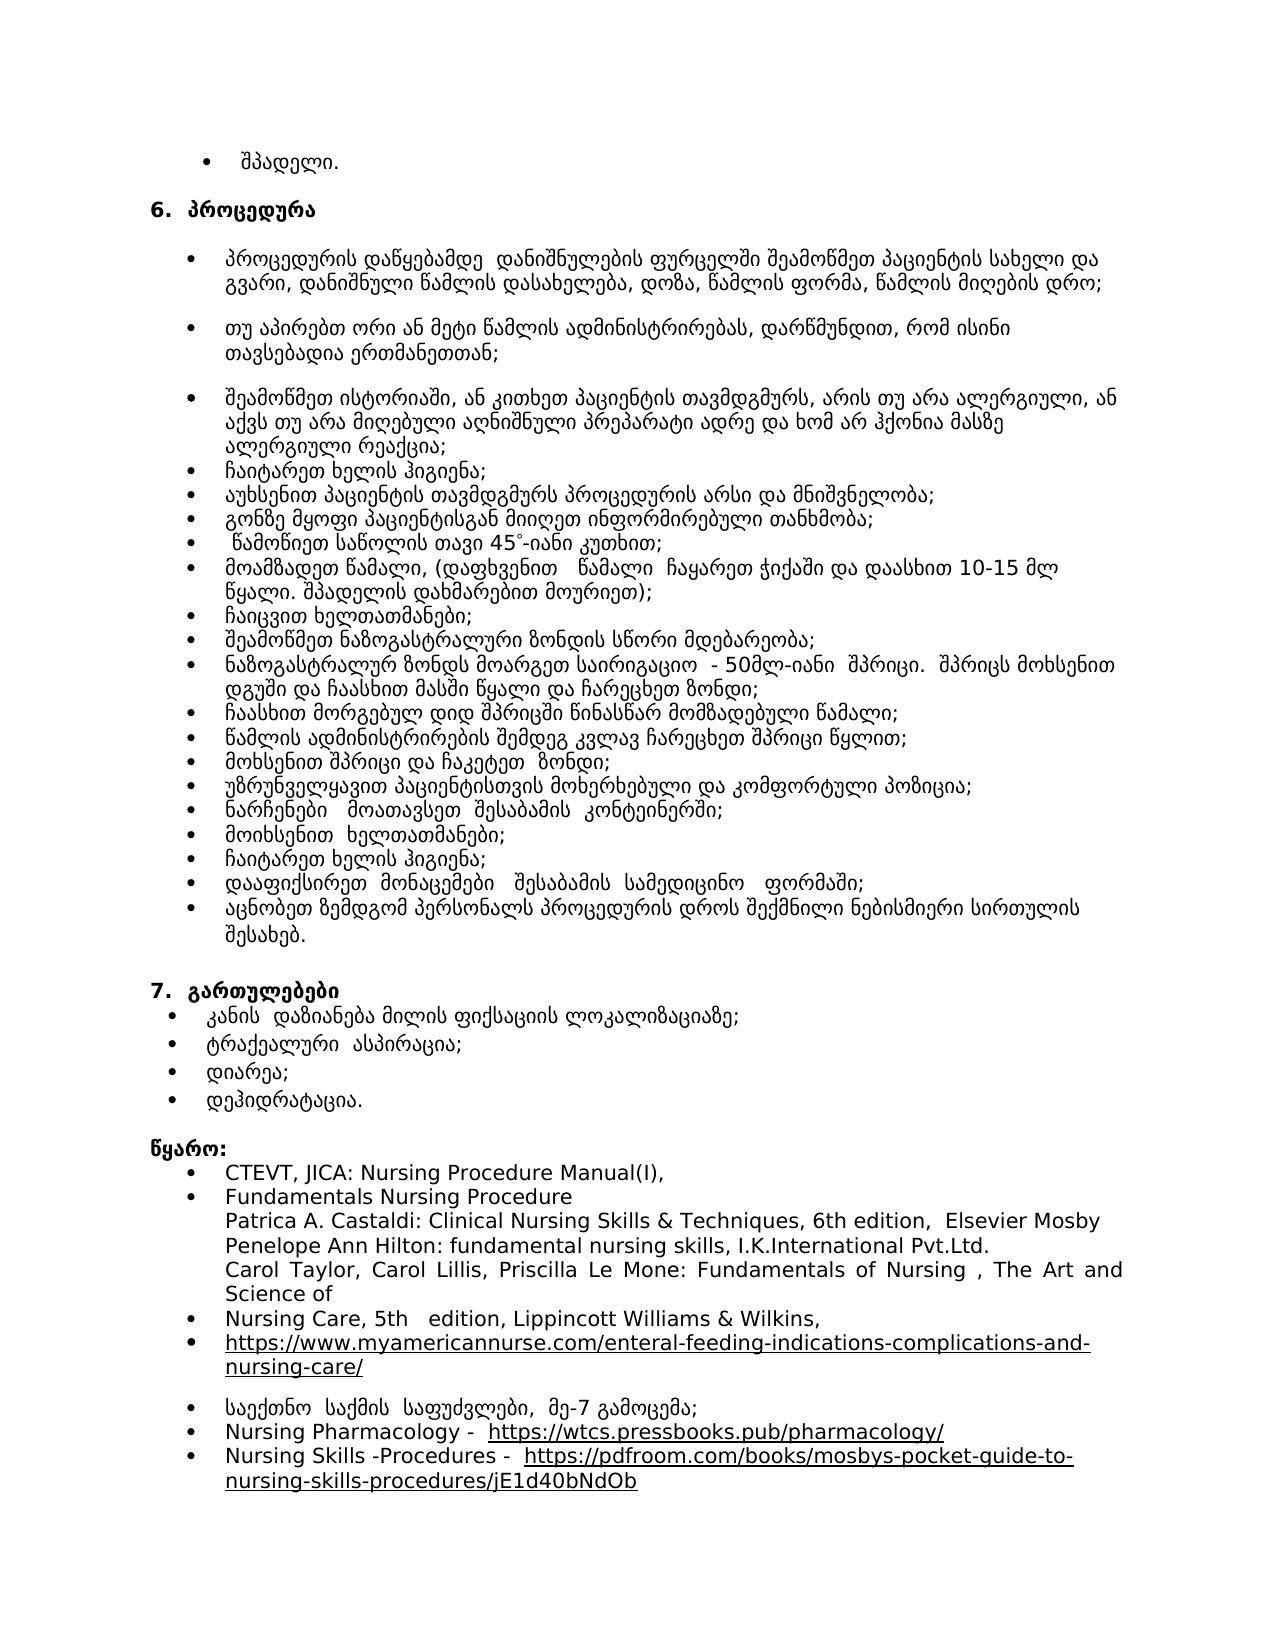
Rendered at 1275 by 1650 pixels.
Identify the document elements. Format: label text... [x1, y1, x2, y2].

list მოხსენით შპრიცი და ჩაკეტეთ ზონდი; [187, 750, 1125, 774]
list თუ აპირებთ ორი ან მეტი წამლის ადმინისტრირებას, დარწმუნდით, რომ ისინი თავსებადია ერთმანეთთან; [187, 316, 1125, 365]
list CTEVT, JICA: Nursing Procedure Manual(I), [187, 1161, 1125, 1185]
list ჩაასხით მორგებულ დიდ შპრიცში წინასწარ მომზადებული წამალი; [187, 701, 1125, 726]
list ნაზოგასტრალურ ზონდს მოარგეთ საირიგაციო - 50მლ-იანი შპრიცი. შპრიცს მოხსენით დგუში და ჩაასხით მასში წყალი და ჩარეცხეთ ზონდი; [187, 653, 1125, 701]
list Nursing Skills -Procedures - https://pdfroom.com/books/mosbys-pocket-guide-to-nursing-skills-procedures/jE1d40bNdOb [187, 1444, 1125, 1493]
list პროცედურა [150, 198, 1125, 223]
text წყარო: [150, 1137, 1125, 1161]
list წამოწიეთ საწოლის თავი 45-იანი კუთხით; [187, 531, 1125, 556]
list უზრუნველყავით პაციენტისთვის მოხერხებული და კომფორტული პოზიცია; [187, 774, 1125, 798]
list Carol Taylor, Carol Lillis, Priscilla Le Mone: Fundamentals of Nursing , The Art and Science of [225, 1258, 1125, 1307]
list https://www.myamericannurse.com/enteral-feeding-indications-complications-and-nursing-care/ [187, 1331, 1125, 1379]
list შეამოწმეთ ისტორიაში, ან კითხეთ პაციენტის თავმდგმურს, არის თუ არა ალერგიული, ან აქვს თუ არა მიღებული აღნიშნული პრეპარატი ადრე და ხომ არ ჰქონია მასზე ალერგიული რეაქცია; [187, 386, 1125, 459]
list დიარეა; [169, 1060, 1125, 1084]
list Nursing Pharmacology - https://wtcs.pressbooks.pub/pharmacology/ [187, 1420, 1125, 1444]
list პროცედურის დაწყებამდე დანიშნულების ფურცელში შეამოწმეთ პაციენტის სახელი და გვარი, დანიშნული წამლის დასახელება, დოზა, წამლის ფორმა, წამლის მიღების დრო; [187, 247, 1125, 296]
list Patrica A. Castaldi: Clinical Nursing Skills & Techniques, 6th edition, Elsevier Mosby [225, 1209, 1125, 1234]
list დააფიქსირეთ მონაცემები შესაბამის სამედიცინო ფორმაში; [187, 871, 1125, 896]
list შეამოწმეთ ნაზოგასტრალური ზონდის სწორი მდებარეობა; [187, 628, 1125, 653]
list ჩაიტარეთ ხელის ჰიგიენა; [187, 847, 1125, 871]
list Fundamentals Nursing Procedure [187, 1185, 1125, 1209]
list ჩაიტარეთ ხელის ჰიგიენა; [187, 459, 1125, 483]
list კანის დაზიანება მილის ფიქსაციის ლოკალიზაციაზე; [169, 1004, 1125, 1029]
list საექთნო საქმის საფუძვლები, მე-7 გამოცემა; [187, 1396, 1125, 1420]
list ჩაიცვით ხელთათმანები; [187, 604, 1125, 628]
list წამლის ადმინისტრირების შემდეგ კვლავ ჩარეცხეთ შპრიცი წყლით; [187, 726, 1125, 750]
list გონზე მყოფი პაციენტისგან მიიღეთ ინფორმირებული თანხმობა; [187, 507, 1125, 531]
list მოამზადეთ წამალი, (დაფხვენით წამალი ჩაყარეთ ჭიქაში და დაასხით 10-15 მლ წყალი. შპადელის დახმარებით მოურიეთ); [187, 556, 1125, 604]
list შპადელი. [203, 150, 1125, 174]
list Penelope Ann Hilton: fundamental nursing skills, I.K.International Pvt.Ltd. [225, 1234, 1125, 1258]
list მოიხსენით ხელთათმანები; [187, 823, 1125, 847]
list დეჰიდრატაცია. [169, 1088, 1125, 1112]
list გართულებები [150, 979, 1125, 1003]
list ტრაქეალური ასპირაცია; [169, 1032, 1125, 1057]
list აუხსენით პაციენტის თავმდგმურს პროცედურის არსი და მნიშვნელობა; [187, 483, 1125, 507]
list Nursing Care, 5th edition, Lippincott Williams & Wilkins, [187, 1307, 1125, 1331]
list ნარჩენები მოათავსეთ შესაბამის კონტეინერში; [187, 798, 1125, 823]
list აცნობეთ ზემდგომ პერსონალს პროცედურის დროს შექმნილი ნებისმიერი სირთულის შესახებ. [187, 896, 1125, 948]
